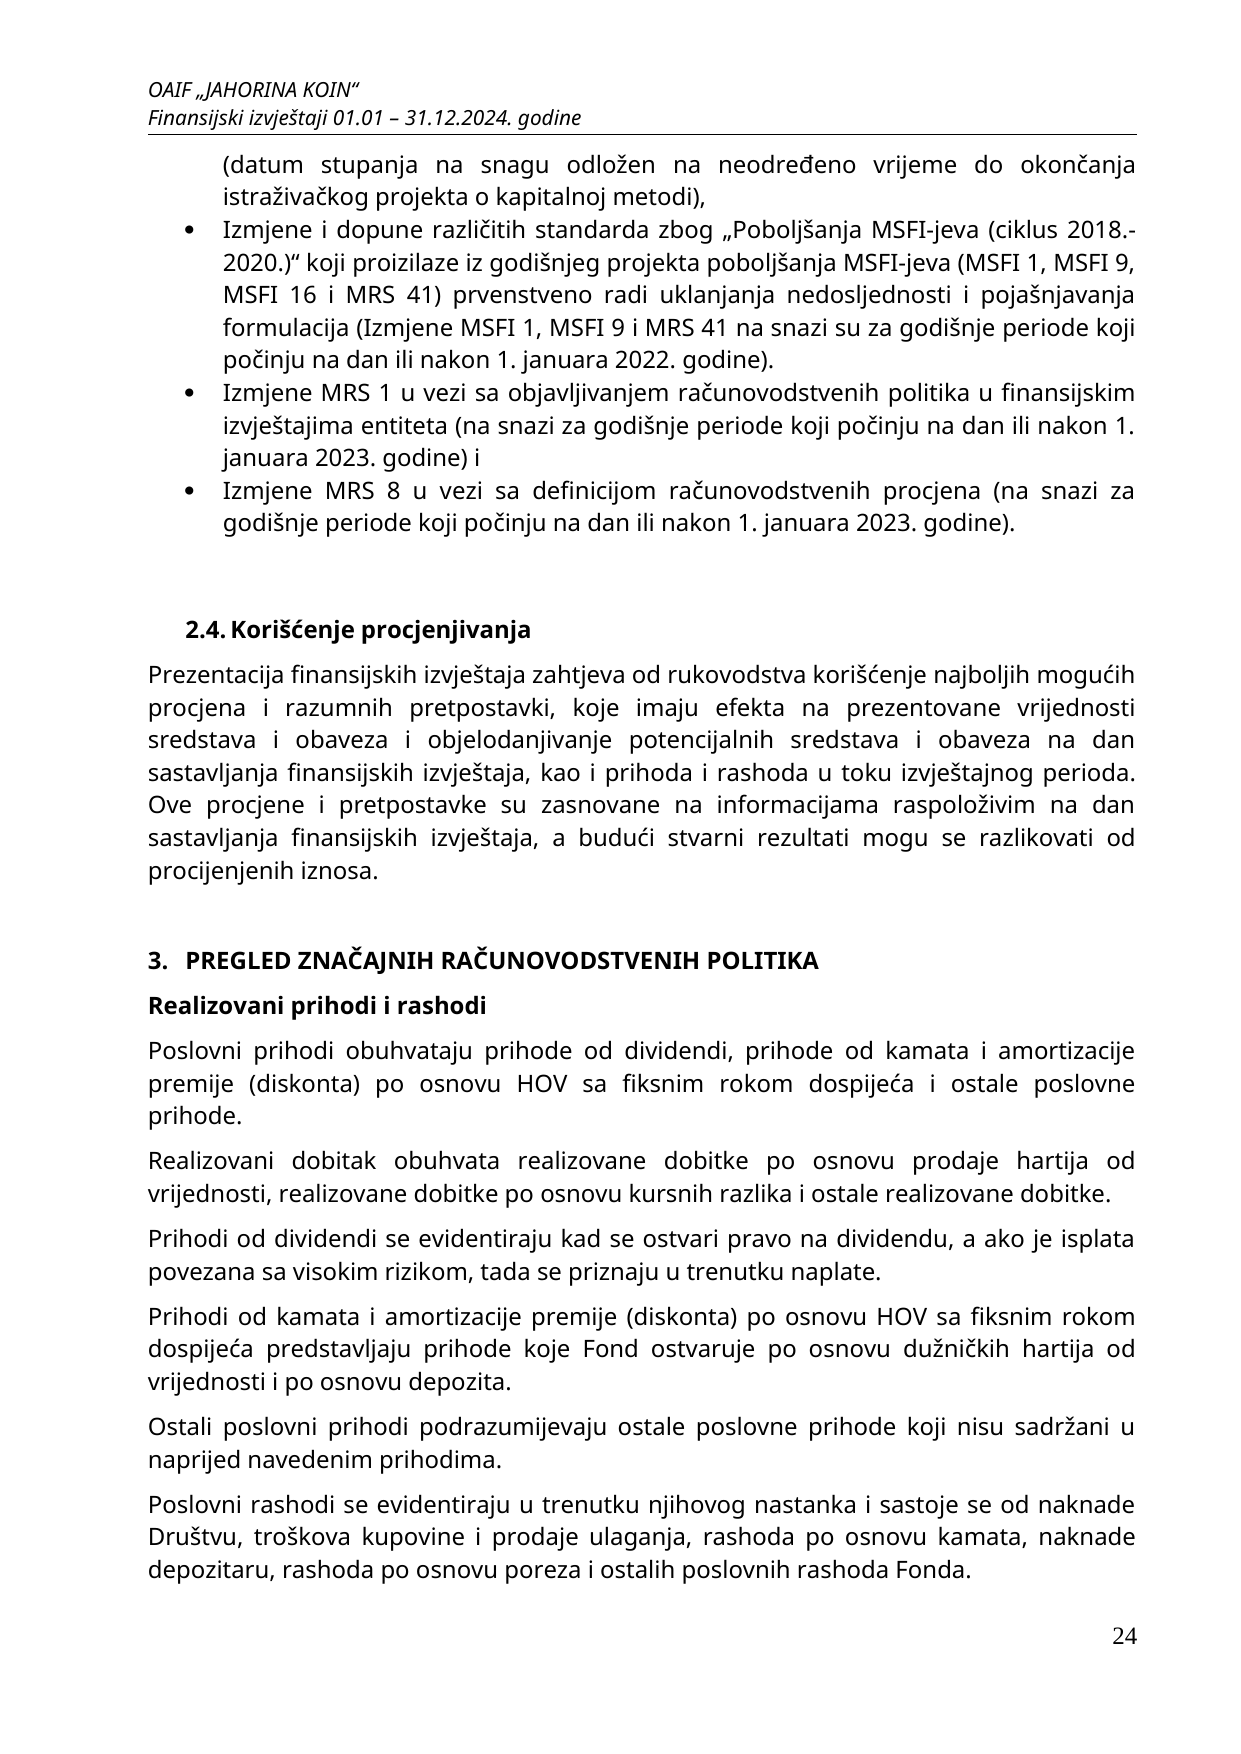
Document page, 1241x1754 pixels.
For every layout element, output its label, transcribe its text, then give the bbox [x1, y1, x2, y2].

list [185, 148, 1137, 213]
text Realizovani dobitak obuhvata realizovane dobitke po osnovu prodaje hartija od vrijednosti, realizovane dobitke po osnovu kursnih razlika i ostale realizovane dobitke. [148, 1144, 1137, 1209]
text Prezentacija finansijskih izvještaja zahtjeva od rukovodstva korišćenje najboljih mogućih procjena i razumnih pretpostavki, koje imaju efekta na prezentovane vrijednosti sredstava i obaveza i objelodanjivanje potencijalnih sredstava i obaveza na dan sastavljanja finansijskih izvještaja, kao i prihoda i rashoda u toku izvještajnog perioda. Ove procjene i pretpostavke su zasnovane na informacijama raspoloživim na dan sastavljanja finansijskih izvještaja, a budući stvarni rezultati mogu se razlikovati od procijenjenih iznosa. [148, 658, 1137, 886]
text Poslovni prihodi obuhvataju prihode od dividendi, prihode od kamata i amortizacije premije (diskonta) po osnovu HOV sa fiksnim rokom dospijeća i ostale poslovne prihode. [148, 1034, 1137, 1132]
text Prihodi od kamata i amortizacije premije (diskonta) po osnovu HOV sa fiksnim rokom dospijeća predstavljaju prihode koje Fond ostvaruje po osnovu dužničkih hartija od vrijednosti i po osnovu depozita. [148, 1299, 1137, 1397]
text Ostali poslovni prihodi podrazumijevaju ostale poslovne prihode koji nisu sadržani u naprijed navedenim prihodima. [148, 1410, 1137, 1475]
list Izmjene i dopune različitih standarda zbog „Poboljšanja MSFI-jeva (ciklus 2018.-2020.)“ koji proizilaze iz godišnjeg projekta poboljšanja MSFI-jeva (MSFI 1, MSFI 9, MSFI 16 i MRS 41) prvenstveno radi uklanjanja nedosljednosti i pojašnjavanja formulacija (Izmjene MSFI 1, MSFI 9 i MRS 41 na snazi su za godišnje periode koji počinju na dan ili nakon 1. januara 2022. godine). [185, 213, 1137, 376]
list Izmjene MRS 1 u vezi sa objavlјivanjem računovodstvenih politika u finansijskim izvještajima entiteta (na snazi za godišnje periode koji počinju na dan ili nakon 1. januara 2023. godine) i [185, 376, 1137, 474]
list PREGLED ZNAČAJNIH RAČUNOVODSTVENIH POLITIKA [148, 944, 1137, 976]
list Korišćenje procjenjivanja [185, 613, 1137, 645]
text Prihodi od dividendi se evidentiraju kad se ostvari pravo na dividendu, a ako je isplata povezana sa visokim rizikom, tada se priznaju u trenutku naplate. [148, 1222, 1137, 1287]
list Izmjene MRS 8 u vezi sa definicijom računovodstvenih procjena (na snazi za godišnje periode koji počinju na dan ili nakon 1. januara 2023. godine). [185, 474, 1137, 539]
text Realizovani prihodi i rashodi [148, 989, 1137, 1021]
text Poslovni rashodi se evidentiraju u trenutku njihovog nastanka i sastoje se od naknade Društvu, troškova kupovine i prodaje ulaganja, rashoda po osnovu kamata, naknade depozitaru, rashoda po osnovu poreza i ostalih poslovnih rashoda Fonda. [148, 1488, 1137, 1585]
